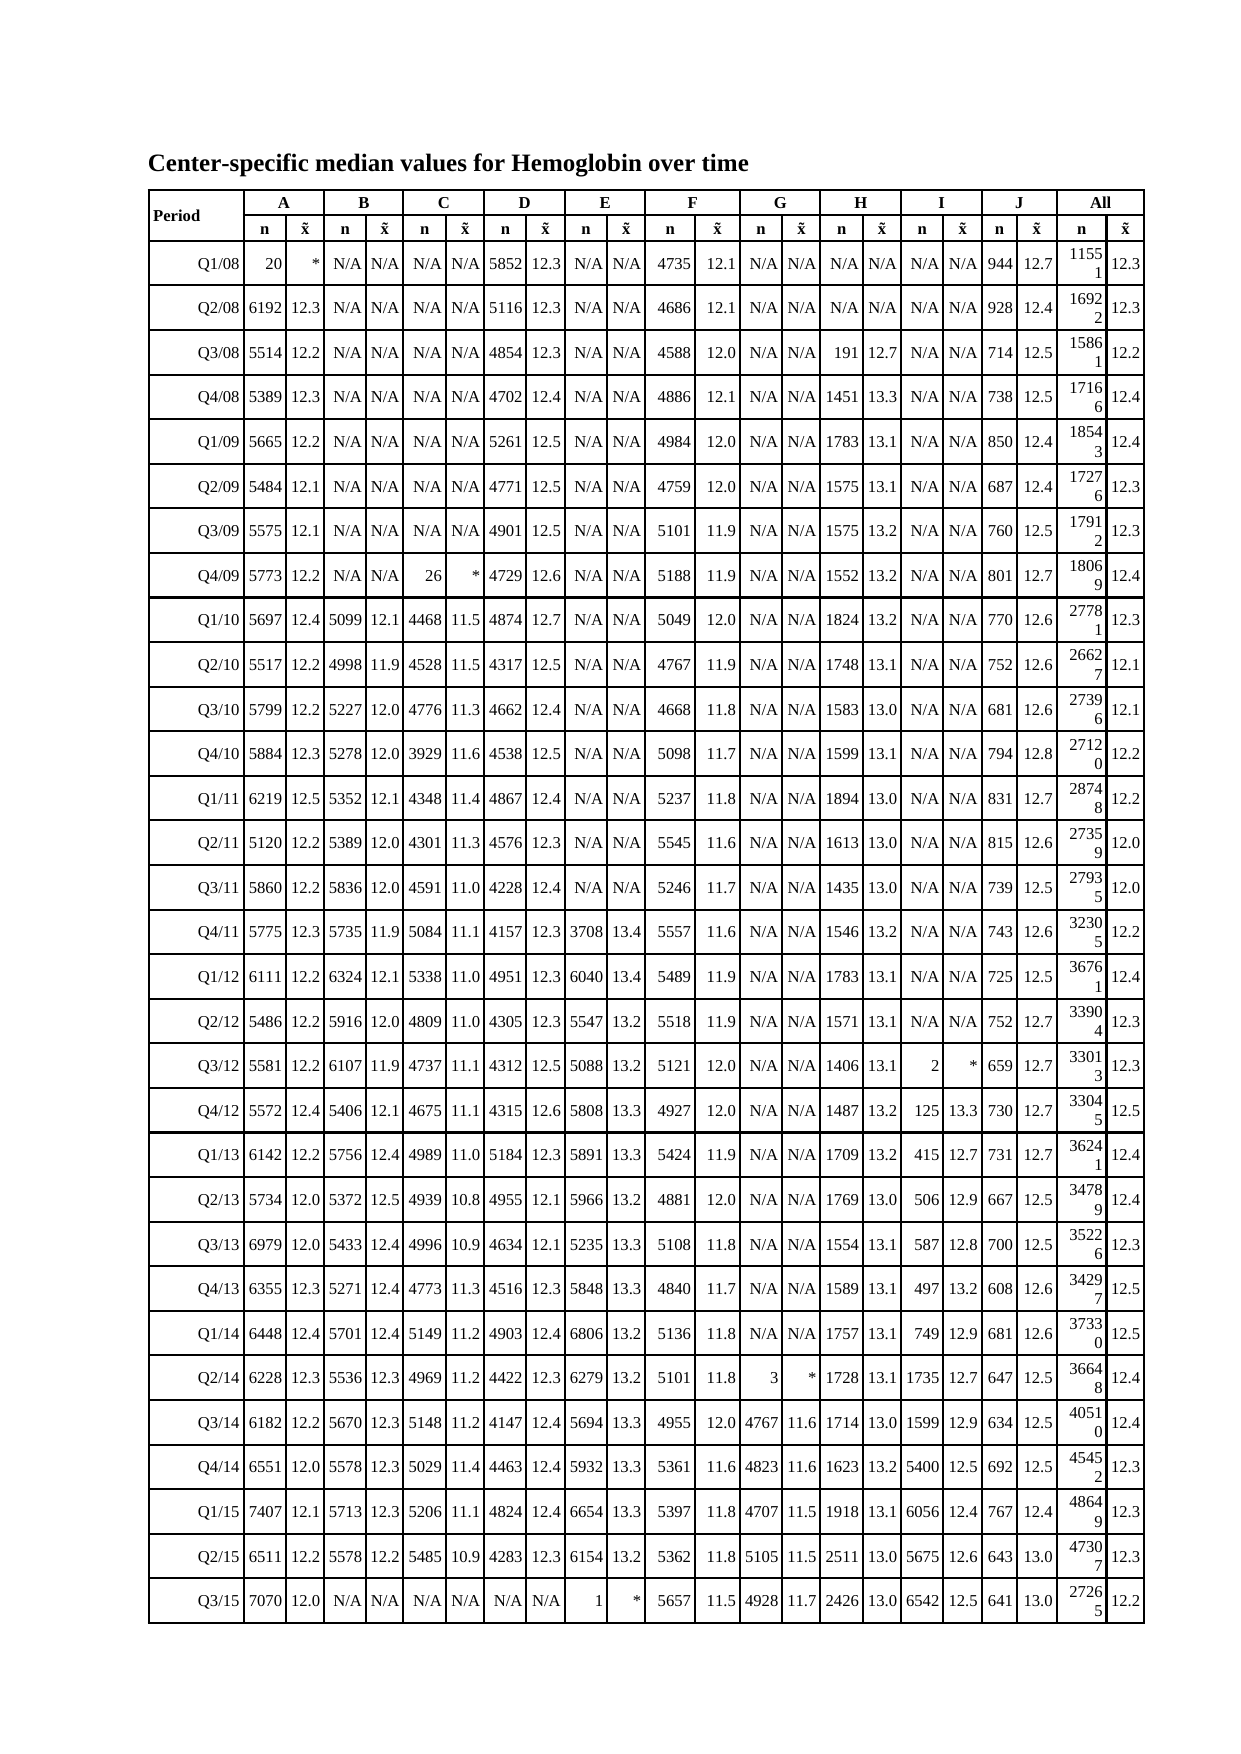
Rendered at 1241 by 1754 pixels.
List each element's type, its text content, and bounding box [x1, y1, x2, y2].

table_cell 13.3 [608, 1089, 644, 1131]
table_cell 850 [983, 420, 1016, 463]
table_cell 4528 [404, 643, 445, 686]
table_cell 13.0 [1018, 1535, 1056, 1577]
table_cell N/A [485, 1579, 525, 1622]
table_cell 12.5 [287, 777, 323, 819]
table_cell 1613 [821, 821, 862, 864]
table_cell N/A [944, 331, 981, 373]
table_cell 5400 [902, 1446, 942, 1488]
table_cell 4771 [485, 465, 525, 507]
table_cell N/A [741, 955, 781, 998]
table_cell N/A [608, 420, 644, 463]
table_cell 12.3 [527, 1000, 564, 1042]
table_cell 33013 [1058, 1044, 1105, 1087]
table_cell N/A [741, 911, 781, 953]
table_cell N/A [608, 376, 644, 418]
table_cell 4317 [485, 643, 525, 686]
table_cell 692 [983, 1446, 1016, 1488]
table_cell 5916 [325, 1000, 365, 1042]
table_cell 13.2 [608, 1356, 644, 1399]
table_cell 12.0 [696, 1044, 739, 1087]
table_cell N/A [783, 866, 819, 908]
table_cell N/A [367, 554, 402, 596]
table_cell N/A [902, 732, 942, 775]
table_cell N/A [741, 1178, 781, 1221]
table_cell 12.3 [527, 955, 564, 998]
table_cell * [447, 554, 483, 596]
table_cell 12.6 [1018, 688, 1056, 730]
table_cell 12.2 [1108, 1579, 1143, 1622]
table_cell 4634 [485, 1223, 525, 1265]
table_cell N/A [902, 509, 942, 552]
table_cell 4939 [404, 1178, 445, 1221]
table_cell 5484 [245, 465, 285, 507]
table_cell 12.3 [1108, 1000, 1143, 1042]
table_cell N/A [367, 420, 402, 463]
table_cell 681 [983, 688, 1016, 730]
table_cell N/A [741, 376, 781, 418]
table_cell 12.4 [1108, 1401, 1143, 1443]
table_cell 5049 [646, 599, 694, 641]
table_cell 12.5 [1108, 1267, 1143, 1310]
table_cell 13.2 [608, 1000, 644, 1042]
table_cell 12.5 [1018, 331, 1056, 373]
table_cell 13.1 [864, 1000, 900, 1042]
table_cell 27935 [1058, 866, 1105, 908]
table_cell 12.1 [287, 1490, 323, 1533]
table_cell 5352 [325, 777, 365, 819]
table_cell 4686 [646, 286, 694, 329]
table_cell N/A [608, 242, 644, 284]
table_cell 5489 [646, 955, 694, 998]
table_cell 1769 [821, 1178, 862, 1221]
table_cell 5581 [245, 1044, 285, 1087]
table_cell N/A [944, 420, 981, 463]
table_cell N/A [741, 1267, 781, 1310]
table_cell N/A [608, 465, 644, 507]
table_cell 13.2 [608, 1535, 644, 1577]
table_cell 12.0 [367, 732, 402, 775]
table_cell N/A [821, 286, 862, 329]
table_cell 12.4 [527, 1446, 564, 1488]
table_cell 643 [983, 1535, 1016, 1577]
table_cell 12.7 [1018, 1044, 1056, 1087]
table_cell 4989 [404, 1134, 445, 1176]
table_cell N/A [608, 866, 644, 908]
table_cell 5105 [741, 1535, 781, 1577]
table_header F [646, 191, 739, 214]
table_cell 667 [983, 1178, 1016, 1221]
table_cell 5848 [566, 1267, 606, 1310]
table_cell N/A [741, 1044, 781, 1087]
table_cell 752 [983, 1000, 1016, 1042]
table_cell 5084 [404, 911, 445, 953]
table_cell 12.8 [944, 1223, 981, 1265]
table_cell N/A [902, 420, 942, 463]
table_header C [404, 191, 483, 214]
table_cell 12.7 [1018, 242, 1056, 284]
table_cell N/A [566, 688, 606, 730]
table_cell n [821, 216, 862, 240]
table_cell 12.4 [527, 1312, 564, 1354]
table_cell N/A [944, 866, 981, 908]
table_cell N/A [902, 242, 942, 284]
table_cell 12.6 [527, 554, 564, 596]
table_cell 6448 [245, 1312, 285, 1354]
table_cell N/A [783, 777, 819, 819]
table_cell 13.2 [608, 1312, 644, 1354]
table_cell 739 [983, 866, 1016, 908]
table_cell 4874 [485, 599, 525, 641]
table_cell 4157 [485, 911, 525, 953]
table_cell 1728 [821, 1356, 862, 1399]
table_cell 12.3 [527, 1267, 564, 1310]
table_cell 13.1 [864, 1312, 900, 1354]
table_cell N/A [944, 821, 981, 864]
table_cell N/A [944, 465, 981, 507]
table_cell Q1/08 [150, 242, 243, 284]
table_cell 13.2 [944, 1267, 981, 1310]
table_cell 928 [983, 286, 1016, 329]
table_cell N/A [325, 420, 365, 463]
table_cell x̃ [1018, 216, 1056, 240]
table_cell N/A [944, 777, 981, 819]
table_cell 11.1 [447, 1044, 483, 1087]
table_cell 12.2 [287, 331, 323, 373]
table_cell 5486 [245, 1000, 285, 1042]
table_cell 12.7 [1018, 554, 1056, 596]
table_cell 5235 [566, 1223, 606, 1265]
table_cell N/A [741, 1000, 781, 1042]
table_cell 4422 [485, 1356, 525, 1399]
table_cell 647 [983, 1356, 1016, 1399]
table_cell 10.8 [447, 1178, 483, 1221]
table_cell N/A [741, 777, 781, 819]
table_cell 13.3 [608, 1267, 644, 1310]
table_cell N/A [944, 955, 981, 998]
table_cell 36241 [1058, 1134, 1105, 1176]
table_cell 944 [983, 242, 1016, 284]
table_cell 12.3 [367, 1490, 402, 1533]
table_cell 12.1 [287, 465, 323, 507]
table_cell 5227 [325, 688, 365, 730]
table_cell N/A [864, 242, 900, 284]
table_cell 11.4 [447, 777, 483, 819]
table_header All [1058, 191, 1143, 214]
table_cell 13.2 [864, 599, 900, 641]
table_cell 1918 [821, 1490, 862, 1533]
table_cell 12.5 [1018, 1446, 1056, 1488]
table_cell N/A [741, 1089, 781, 1131]
table_cell 12.4 [367, 1312, 402, 1354]
table_cell 18543 [1058, 420, 1105, 463]
table_cell Q3/11 [150, 866, 243, 908]
table_cell 1748 [821, 643, 862, 686]
table_cell 5518 [646, 1000, 694, 1042]
table_cell n [741, 216, 781, 240]
table_header B [325, 191, 402, 214]
table_cell 12.0 [1108, 866, 1143, 908]
table_cell 1589 [821, 1267, 862, 1310]
table_cell 12.2 [1108, 777, 1143, 819]
table_cell 12.3 [1108, 1446, 1143, 1488]
table_cell 12.5 [527, 643, 564, 686]
table_cell N/A [447, 286, 483, 329]
table_cell 13.1 [864, 1356, 900, 1399]
table_cell 12.2 [287, 554, 323, 596]
table_cell 12.4 [1108, 554, 1143, 596]
table_cell 13.3 [608, 1490, 644, 1533]
table_cell 12.4 [944, 1490, 981, 1533]
table_cell 5836 [325, 866, 365, 908]
table_cell N/A [325, 376, 365, 418]
table_cell 26627 [1058, 643, 1105, 686]
table_cell n [404, 216, 445, 240]
table_cell 11.3 [447, 688, 483, 730]
table_cell * [608, 1579, 644, 1622]
table_cell 12.0 [287, 1446, 323, 1488]
table_cell 4668 [646, 688, 694, 730]
table_cell 12.5 [1018, 1178, 1056, 1221]
table_cell Q4/11 [150, 911, 243, 953]
table_cell N/A [741, 509, 781, 552]
table_cell 11.5 [447, 643, 483, 686]
table_cell 5734 [245, 1178, 285, 1221]
table_cell 125 [902, 1089, 942, 1131]
table_cell 12.1 [1108, 688, 1143, 730]
table_cell 11.8 [696, 1356, 739, 1399]
table_cell 12.0 [696, 420, 739, 463]
table_cell 681 [983, 1312, 1016, 1354]
table_cell 6806 [566, 1312, 606, 1354]
table_cell 1757 [821, 1312, 862, 1354]
table_cell 12.3 [527, 1134, 564, 1176]
table_cell 5116 [485, 286, 525, 329]
table_cell 11.8 [696, 1490, 739, 1533]
table_cell 12.5 [527, 732, 564, 775]
table_cell 4767 [741, 1401, 781, 1443]
table_cell N/A [325, 286, 365, 329]
table_cell x̃ [944, 216, 981, 240]
table_cell 5808 [566, 1089, 606, 1131]
table_cell 13.1 [864, 1267, 900, 1310]
table_cell 12.0 [367, 821, 402, 864]
table_cell 12.5 [367, 1178, 402, 1221]
table_cell N/A [367, 242, 402, 284]
table_cell 27396 [1058, 688, 1105, 730]
table_cell 11.2 [447, 1312, 483, 1354]
table_cell Q1/13 [150, 1134, 243, 1176]
table_cell 12.4 [527, 1490, 564, 1533]
table_cell 4463 [485, 1446, 525, 1488]
table_cell 5694 [566, 1401, 606, 1443]
table_cell 13.1 [864, 1223, 900, 1265]
table_cell N/A [783, 509, 819, 552]
table_cell 47307 [1058, 1535, 1105, 1577]
table_cell N/A [783, 1089, 819, 1131]
table_cell 12.5 [1018, 866, 1056, 908]
table_cell 5361 [646, 1446, 694, 1488]
table_cell N/A [325, 331, 365, 373]
table_cell N/A [944, 1000, 981, 1042]
table_cell N/A [608, 599, 644, 641]
table_cell 12.9 [944, 1401, 981, 1443]
table_cell 13.3 [864, 376, 900, 418]
table_cell 12.6 [944, 1535, 981, 1577]
table_cell 11.8 [696, 1312, 739, 1354]
table_cell N/A [741, 688, 781, 730]
table_cell 1824 [821, 599, 862, 641]
table_cell 11.7 [696, 866, 739, 908]
table_cell 5184 [485, 1134, 525, 1176]
table_cell 12.9 [944, 1178, 981, 1221]
table_cell Q2/14 [150, 1356, 243, 1399]
table_cell N/A [325, 554, 365, 596]
table_cell 37330 [1058, 1312, 1105, 1354]
table_cell 12.4 [287, 1312, 323, 1354]
table_cell Q3/14 [150, 1401, 243, 1443]
table_cell 12.4 [527, 1401, 564, 1443]
table_cell N/A [741, 554, 781, 596]
table_cell 12.4 [367, 1267, 402, 1310]
table_cell 5088 [566, 1044, 606, 1087]
table_cell N/A [741, 242, 781, 284]
table_cell 12.6 [1018, 821, 1056, 864]
table_cell 6040 [566, 955, 606, 998]
table_cell 5966 [566, 1178, 606, 1221]
table_cell N/A [902, 821, 942, 864]
table_cell x̃ [527, 216, 564, 240]
table_cell 11.0 [447, 955, 483, 998]
table_cell 730 [983, 1089, 1016, 1131]
table_cell 4348 [404, 777, 445, 819]
table_cell Q2/13 [150, 1178, 243, 1221]
table_cell 5338 [404, 955, 445, 998]
table_cell 743 [983, 911, 1016, 953]
table_cell 11.9 [696, 554, 739, 596]
table_cell 33045 [1058, 1089, 1105, 1131]
table_cell N/A [741, 331, 781, 373]
table_cell 714 [983, 331, 1016, 373]
table_cell 4588 [646, 331, 694, 373]
table_cell 12.2 [287, 420, 323, 463]
table_cell 4228 [485, 866, 525, 908]
table_cell 12.7 [864, 331, 900, 373]
table_cell x̃ [447, 216, 483, 240]
table_cell N/A [902, 955, 942, 998]
table_cell 11.9 [367, 911, 402, 953]
table_cell 4301 [404, 821, 445, 864]
table_cell 4824 [485, 1490, 525, 1533]
table_cell 11.0 [447, 866, 483, 908]
table_cell N/A [608, 688, 644, 730]
table_cell x̃ [864, 216, 900, 240]
table_cell 6154 [566, 1535, 606, 1577]
table_cell 12.6 [1018, 643, 1056, 686]
table_cell N/A [566, 599, 606, 641]
table_cell 11.1 [447, 911, 483, 953]
table_cell 1575 [821, 465, 862, 507]
table_cell N/A [783, 1044, 819, 1087]
table_cell 749 [902, 1312, 942, 1354]
table_cell 13.2 [864, 509, 900, 552]
table_cell 4809 [404, 1000, 445, 1042]
table_cell 12.1 [527, 1223, 564, 1265]
table_cell N/A [902, 286, 942, 329]
table_cell 12.6 [1018, 911, 1056, 953]
table_cell 1554 [821, 1223, 862, 1265]
table_cell 12.3 [527, 911, 564, 953]
table_header G [741, 191, 819, 214]
table_header E [566, 191, 644, 214]
table_cell n [485, 216, 525, 240]
table_cell 27120 [1058, 732, 1105, 775]
table_cell N/A [367, 1579, 402, 1622]
table_cell 11.9 [367, 1044, 402, 1087]
table_cell 13.0 [864, 866, 900, 908]
table_cell 608 [983, 1267, 1016, 1310]
table_cell Q2/10 [150, 643, 243, 686]
table_cell N/A [404, 242, 445, 284]
table_cell 12.3 [287, 376, 323, 418]
table_cell 725 [983, 955, 1016, 998]
table_cell N/A [741, 465, 781, 507]
table_cell 12.3 [367, 1446, 402, 1488]
table_cell 12.2 [287, 821, 323, 864]
table_cell 12.1 [696, 286, 739, 329]
table_cell 7407 [245, 1490, 285, 1533]
table_cell 12.4 [1018, 465, 1056, 507]
table_cell 5675 [902, 1535, 942, 1577]
table_cell 5148 [404, 1401, 445, 1443]
table_cell 2426 [821, 1579, 862, 1622]
table_cell * [944, 1044, 981, 1087]
table_cell 17276 [1058, 465, 1105, 507]
table_cell Q1/10 [150, 599, 243, 641]
table_cell 12.4 [1108, 376, 1143, 418]
table_cell 34789 [1058, 1178, 1105, 1221]
table_cell 1406 [821, 1044, 862, 1087]
table_cell N/A [447, 376, 483, 418]
table_cell 6182 [245, 1401, 285, 1443]
table_cell 12.7 [944, 1356, 981, 1399]
table_cell 11.2 [447, 1356, 483, 1399]
table_cell n [245, 216, 285, 240]
table_cell 6279 [566, 1356, 606, 1399]
table_cell 12.4 [1108, 1356, 1143, 1399]
table_cell 634 [983, 1401, 1016, 1443]
table_cell 4886 [646, 376, 694, 418]
table_cell 5121 [646, 1044, 694, 1087]
table_cell 27265 [1058, 1579, 1105, 1622]
table_cell 12.4 [527, 866, 564, 908]
table_cell N/A [404, 420, 445, 463]
table_cell N/A [741, 599, 781, 641]
table_cell 5237 [646, 777, 694, 819]
table_cell N/A [566, 732, 606, 775]
table_cell 12.0 [696, 599, 739, 641]
table_cell x̃ [696, 216, 739, 240]
table_cell 738 [983, 376, 1016, 418]
table_cell 6511 [245, 1535, 285, 1577]
table_cell N/A [944, 599, 981, 641]
table_cell 12.3 [1108, 242, 1143, 284]
table_cell 12.3 [1108, 1223, 1143, 1265]
table_cell 5665 [245, 420, 285, 463]
table_cell 11.1 [447, 1089, 483, 1131]
table_cell 13.2 [864, 911, 900, 953]
table_cell N/A [404, 509, 445, 552]
table_cell N/A [367, 286, 402, 329]
table_cell 6654 [566, 1490, 606, 1533]
table_cell 12.6 [1018, 1312, 1056, 1354]
table_cell 12.3 [287, 911, 323, 953]
table_cell 659 [983, 1044, 1016, 1087]
table_cell 4998 [325, 643, 365, 686]
table_cell N/A [902, 599, 942, 641]
table_cell Q3/09 [150, 509, 243, 552]
table_cell 5572 [245, 1089, 285, 1131]
table_cell 5149 [404, 1312, 445, 1354]
table_cell n [325, 216, 365, 240]
table_cell N/A [608, 777, 644, 819]
table_cell N/A [741, 1223, 781, 1265]
table_cell 5389 [245, 376, 285, 418]
table_header Period [150, 191, 243, 240]
table_cell N/A [783, 1312, 819, 1354]
table_cell 17912 [1058, 509, 1105, 552]
table_cell 5775 [245, 911, 285, 953]
table_cell N/A [367, 331, 402, 373]
table_cell 4675 [404, 1089, 445, 1131]
table_cell 1583 [821, 688, 862, 730]
table_cell 1451 [821, 376, 862, 418]
table_cell N/A [944, 554, 981, 596]
table_cell 34297 [1058, 1267, 1105, 1310]
table_cell N/A [944, 509, 981, 552]
table_cell 12.5 [1018, 376, 1056, 418]
table_cell 4737 [404, 1044, 445, 1087]
table_cell 5670 [325, 1401, 365, 1443]
table_cell 13.2 [608, 1178, 644, 1221]
table_cell 5278 [325, 732, 365, 775]
table_cell 13.4 [608, 955, 644, 998]
table_cell N/A [902, 688, 942, 730]
table_cell 11.8 [696, 688, 739, 730]
table_cell 6551 [245, 1446, 285, 1488]
table_cell 11.6 [783, 1446, 819, 1488]
table_cell 11.7 [696, 1267, 739, 1310]
table_cell 13.2 [864, 554, 900, 596]
table_cell 12.5 [1018, 955, 1056, 998]
table_cell N/A [447, 420, 483, 463]
table_cell 11.7 [696, 732, 739, 775]
table_cell 5120 [245, 821, 285, 864]
table_cell n [983, 216, 1016, 240]
table_cell N/A [783, 1000, 819, 1042]
table_cell 12.2 [287, 1044, 323, 1087]
table_cell 13.0 [864, 821, 900, 864]
table_cell N/A [864, 286, 900, 329]
table_cell 5735 [325, 911, 365, 953]
table_cell 752 [983, 643, 1016, 686]
table_cell N/A [404, 286, 445, 329]
table_cell 36761 [1058, 955, 1105, 998]
table_cell 4662 [485, 688, 525, 730]
table_cell 5485 [404, 1535, 445, 1577]
table_cell 1546 [821, 911, 862, 953]
table_cell 6324 [325, 955, 365, 998]
table_cell 831 [983, 777, 1016, 819]
table_cell 13.2 [864, 1089, 900, 1131]
table_cell 12.3 [1108, 599, 1143, 641]
table_cell 5799 [245, 688, 285, 730]
table_cell 4735 [646, 242, 694, 284]
table_header J [983, 191, 1056, 214]
table_cell 4955 [646, 1401, 694, 1443]
table_cell 4305 [485, 1000, 525, 1042]
table_cell Q4/08 [150, 376, 243, 418]
table_cell 11.5 [783, 1535, 819, 1577]
table_cell N/A [783, 643, 819, 686]
table_cell N/A [783, 1178, 819, 1221]
table_cell N/A [367, 376, 402, 418]
table_cell 12.4 [1018, 286, 1056, 329]
table_cell 1599 [902, 1401, 942, 1443]
table_cell 11.3 [447, 821, 483, 864]
table_cell n [902, 216, 942, 240]
table_cell 11.9 [696, 1134, 739, 1176]
table_cell 12.7 [1018, 1089, 1056, 1131]
table_cell N/A [566, 777, 606, 819]
table_cell 12.2 [287, 1134, 323, 1176]
table_cell N/A [783, 420, 819, 463]
table_cell 1783 [821, 420, 862, 463]
table_cell N/A [447, 509, 483, 552]
table_cell 5261 [485, 420, 525, 463]
table_cell 1575 [821, 509, 862, 552]
table_cell N/A [404, 376, 445, 418]
table_cell 4867 [485, 777, 525, 819]
table_cell N/A [566, 554, 606, 596]
table_cell 12.4 [1108, 420, 1143, 463]
table_cell Q2/08 [150, 286, 243, 329]
table_cell N/A [608, 509, 644, 552]
table_cell 11.9 [696, 509, 739, 552]
table_cell N/A [902, 911, 942, 953]
table_cell 4516 [485, 1267, 525, 1310]
table_cell 5713 [325, 1490, 365, 1533]
table_cell 4707 [741, 1490, 781, 1533]
table_cell 11.6 [783, 1401, 819, 1443]
table_cell 27781 [1058, 599, 1105, 641]
table_cell 3929 [404, 732, 445, 775]
table_cell Q3/12 [150, 1044, 243, 1087]
table_cell 1735 [902, 1356, 942, 1399]
table_cell 5547 [566, 1000, 606, 1042]
table_cell 4729 [485, 554, 525, 596]
table_cell 45452 [1058, 1446, 1105, 1488]
table_cell 5372 [325, 1178, 365, 1221]
table_cell 12.3 [527, 286, 564, 329]
table_cell n [646, 216, 694, 240]
table_cell 4767 [646, 643, 694, 686]
table_cell 13.1 [864, 420, 900, 463]
table_cell 12.1 [367, 777, 402, 819]
table_cell 12.3 [287, 286, 323, 329]
table_cell Q2/12 [150, 1000, 243, 1042]
table_cell N/A [944, 732, 981, 775]
table_cell 5557 [646, 911, 694, 953]
table_cell 4984 [646, 420, 694, 463]
table_cell N/A [783, 821, 819, 864]
table_cell 12.0 [367, 866, 402, 908]
table_cell 5697 [245, 599, 285, 641]
table_cell 4576 [485, 821, 525, 864]
table_cell N/A [783, 688, 819, 730]
table_cell 5271 [325, 1267, 365, 1310]
table_cell 1435 [821, 866, 862, 908]
table_cell 12.2 [1108, 911, 1143, 953]
table_header D [485, 191, 564, 214]
table_cell 13.4 [608, 911, 644, 953]
table_cell 4468 [404, 599, 445, 641]
table_cell 2511 [821, 1535, 862, 1577]
table_cell x̃ [1108, 216, 1143, 240]
table_cell N/A [404, 465, 445, 507]
table_cell 13.0 [864, 1401, 900, 1443]
table_cell 11.5 [696, 1579, 739, 1622]
table_cell 794 [983, 732, 1016, 775]
table_cell 12.3 [1108, 1535, 1143, 1577]
table_cell 12.0 [696, 1089, 739, 1131]
table_cell 12.0 [287, 1579, 323, 1622]
table_cell Q2/15 [150, 1535, 243, 1577]
table_cell 5517 [245, 643, 285, 686]
table_cell 12.7 [527, 599, 564, 641]
table_cell N/A [447, 242, 483, 284]
table_cell 12.7 [1018, 1134, 1056, 1176]
table_cell Q4/13 [150, 1267, 243, 1310]
table_cell Q2/11 [150, 821, 243, 864]
table_cell 1894 [821, 777, 862, 819]
table_cell 35226 [1058, 1223, 1105, 1265]
table_cell Q3/10 [150, 688, 243, 730]
table_cell N/A [566, 509, 606, 552]
table_cell 1783 [821, 955, 862, 998]
table_cell 3708 [566, 911, 606, 953]
table_cell 5406 [325, 1089, 365, 1131]
table_cell N/A [902, 866, 942, 908]
table_cell 13.3 [608, 1134, 644, 1176]
table_cell 12.1 [287, 509, 323, 552]
table_cell N/A [741, 420, 781, 463]
table_cell 767 [983, 1490, 1016, 1533]
table_cell 12.2 [287, 1535, 323, 1577]
table_cell N/A [902, 331, 942, 373]
table_cell N/A [783, 242, 819, 284]
table_cell 12.3 [527, 821, 564, 864]
table_cell 12.0 [1108, 821, 1143, 864]
table_cell n [566, 216, 606, 240]
table_cell 13.1 [864, 465, 900, 507]
table_cell 12.1 [1108, 643, 1143, 686]
table_cell 5514 [245, 331, 285, 373]
table_cell 12.5 [1108, 1089, 1143, 1131]
table_cell N/A [902, 1000, 942, 1042]
table_cell 760 [983, 509, 1016, 552]
table_cell Q1/12 [150, 955, 243, 998]
table_cell * [287, 242, 323, 284]
table_cell Q2/09 [150, 465, 243, 507]
table_cell 5362 [646, 1535, 694, 1577]
table_cell N/A [902, 554, 942, 596]
table_cell 13.3 [608, 1401, 644, 1443]
table_cell N/A [783, 376, 819, 418]
table_cell 12.3 [1108, 509, 1143, 552]
table_cell N/A [325, 509, 365, 552]
text Center-specific median values for Hemoglobin over time [148, 148, 1093, 176]
table_cell 731 [983, 1134, 1016, 1176]
table_cell 13.0 [864, 777, 900, 819]
table_cell 36648 [1058, 1356, 1105, 1399]
table_cell 5206 [404, 1490, 445, 1533]
table_cell N/A [741, 732, 781, 775]
table_cell N/A [741, 1134, 781, 1176]
table_cell N/A [783, 1223, 819, 1265]
table_cell 33904 [1058, 1000, 1105, 1042]
table_cell Q4/10 [150, 732, 243, 775]
table_cell 12.0 [696, 465, 739, 507]
table_cell 6111 [245, 955, 285, 998]
table_cell 4951 [485, 955, 525, 998]
table_cell N/A [325, 465, 365, 507]
table_cell 32305 [1058, 911, 1105, 953]
table_cell 10.9 [447, 1223, 483, 1265]
table_cell 11.3 [447, 1267, 483, 1310]
table_cell 587 [902, 1223, 942, 1265]
table_cell 2 [902, 1044, 942, 1087]
table_cell 6056 [902, 1490, 942, 1533]
table_cell 12.5 [1018, 509, 1056, 552]
table_cell Q3/13 [150, 1223, 243, 1265]
table_cell 4591 [404, 866, 445, 908]
table_cell 11.9 [696, 955, 739, 998]
table_cell 5756 [325, 1134, 365, 1176]
table_cell 497 [902, 1267, 942, 1310]
table_cell N/A [902, 376, 942, 418]
table_cell 13.0 [864, 1178, 900, 1221]
table_cell 12.0 [287, 1223, 323, 1265]
table_cell 4538 [485, 732, 525, 775]
table_cell 13.1 [864, 643, 900, 686]
table_cell 6192 [245, 286, 285, 329]
table_cell 12.6 [1018, 599, 1056, 641]
table_cell 12.1 [527, 1178, 564, 1221]
table_cell 12.5 [527, 509, 564, 552]
table_cell 12.4 [527, 376, 564, 418]
table_cell 12.2 [1108, 331, 1143, 373]
table_cell 13.2 [864, 1134, 900, 1176]
table_cell 12.3 [1108, 465, 1143, 507]
table_cell 5657 [646, 1579, 694, 1622]
table_cell 6355 [245, 1267, 285, 1310]
table_cell 11.9 [696, 643, 739, 686]
table_cell N/A [447, 465, 483, 507]
table_cell N/A [325, 1579, 365, 1622]
table_cell 12.9 [944, 1312, 981, 1354]
table_cell N/A [741, 643, 781, 686]
table_cell N/A [608, 286, 644, 329]
table_cell 28748 [1058, 777, 1105, 819]
table_cell 12.3 [527, 1356, 564, 1399]
table_cell N/A [944, 688, 981, 730]
table_cell 12.2 [1108, 732, 1143, 775]
table_cell 12.1 [367, 1089, 402, 1131]
table_cell 12.4 [1018, 420, 1056, 463]
table_cell Q4/14 [150, 1446, 243, 1488]
table_cell 4312 [485, 1044, 525, 1087]
table_cell 12.4 [527, 688, 564, 730]
table_cell 11.7 [783, 1579, 819, 1622]
table_cell 4928 [741, 1579, 781, 1622]
table_cell 4823 [741, 1446, 781, 1488]
table_cell 13.1 [864, 1490, 900, 1533]
table_cell N/A [741, 821, 781, 864]
table_cell 5578 [325, 1535, 365, 1577]
table_cell 5578 [325, 1446, 365, 1488]
table_cell 11.9 [696, 1000, 739, 1042]
table_cell Q1/09 [150, 420, 243, 463]
table_cell 12.5 [527, 420, 564, 463]
table_cell N/A [566, 420, 606, 463]
table_cell N/A [944, 242, 981, 284]
table_cell N/A [902, 777, 942, 819]
table_cell * [783, 1356, 819, 1399]
table_cell 1623 [821, 1446, 862, 1488]
table_cell 1 [566, 1579, 606, 1622]
table_cell 4702 [485, 376, 525, 418]
table_cell N/A [944, 286, 981, 329]
table_cell 12.8 [1018, 732, 1056, 775]
table_cell 20 [245, 242, 285, 284]
table_cell N/A [447, 331, 483, 373]
table_cell 11.1 [447, 1490, 483, 1533]
table_cell 12.3 [367, 1356, 402, 1399]
table_cell N/A [566, 376, 606, 418]
table_cell 5136 [646, 1312, 694, 1354]
table_cell 11.9 [367, 643, 402, 686]
table_cell 18069 [1058, 554, 1105, 596]
table_cell Q3/08 [150, 331, 243, 373]
table_cell 4969 [404, 1356, 445, 1399]
table_cell 11.8 [696, 777, 739, 819]
table_cell 12.6 [1018, 1267, 1056, 1310]
table_cell 687 [983, 465, 1016, 507]
table_cell 12.0 [696, 1178, 739, 1221]
table_cell 12.5 [1018, 1401, 1056, 1443]
table_cell n [1058, 216, 1105, 240]
table_cell 12.3 [287, 732, 323, 775]
table_cell 12.3 [527, 1535, 564, 1577]
table_cell 12.5 [1018, 1223, 1056, 1265]
table_cell N/A [741, 286, 781, 329]
table_cell x̃ [287, 216, 323, 240]
table_cell N/A [367, 465, 402, 507]
table_cell 13.0 [1018, 1579, 1056, 1622]
table_cell N/A [783, 554, 819, 596]
table_cell 11.5 [447, 599, 483, 641]
table_cell 4881 [646, 1178, 694, 1221]
table_cell 48649 [1058, 1490, 1105, 1533]
table_cell 12.1 [367, 599, 402, 641]
table_cell 4315 [485, 1089, 525, 1131]
table_cell 700 [983, 1223, 1016, 1265]
table_cell 11.6 [696, 821, 739, 864]
table_cell N/A [566, 465, 606, 507]
table_cell 6219 [245, 777, 285, 819]
table_cell N/A [566, 643, 606, 686]
table_cell N/A [404, 331, 445, 373]
table_cell 815 [983, 821, 1016, 864]
table_cell 12.3 [527, 242, 564, 284]
table_cell 11.8 [696, 1223, 739, 1265]
table_cell N/A [325, 242, 365, 284]
table_cell 12.4 [367, 1223, 402, 1265]
table_cell 12.3 [1108, 1044, 1143, 1087]
table_cell N/A [783, 955, 819, 998]
table_cell 6142 [245, 1134, 285, 1176]
table_cell 13.3 [608, 1446, 644, 1488]
table_cell 12.2 [287, 1000, 323, 1042]
table_cell N/A [741, 866, 781, 908]
table_cell 6979 [245, 1223, 285, 1265]
table_cell 12.5 [1108, 1312, 1143, 1354]
table_cell 13.3 [944, 1089, 981, 1131]
table_cell 11.0 [447, 1134, 483, 1176]
table_cell 4147 [485, 1401, 525, 1443]
table_cell 12.0 [287, 1178, 323, 1221]
table_cell 770 [983, 599, 1016, 641]
table_cell 4840 [646, 1267, 694, 1310]
table_cell 4955 [485, 1178, 525, 1221]
table_cell 16922 [1058, 286, 1105, 329]
table_cell 5188 [646, 554, 694, 596]
table_cell N/A [608, 643, 644, 686]
table_cell 13.0 [864, 688, 900, 730]
table_cell 12.0 [367, 688, 402, 730]
table_cell 5433 [325, 1223, 365, 1265]
table_cell 5884 [245, 732, 285, 775]
table_cell 4903 [485, 1312, 525, 1354]
table_cell N/A [566, 331, 606, 373]
table_cell 12.1 [367, 955, 402, 998]
table_cell N/A [527, 1579, 564, 1622]
table_cell 6542 [902, 1579, 942, 1622]
table_cell N/A [783, 1134, 819, 1176]
table_cell 12.3 [1108, 286, 1143, 329]
table_cell 27359 [1058, 821, 1105, 864]
table_cell 641 [983, 1579, 1016, 1622]
table_cell 1571 [821, 1000, 862, 1042]
table_cell 12.3 [287, 1267, 323, 1310]
table_cell 7070 [245, 1579, 285, 1622]
table_cell 12.5 [527, 465, 564, 507]
table_cell 5029 [404, 1446, 445, 1488]
table_cell 1552 [821, 554, 862, 596]
table_cell x̃ [608, 216, 644, 240]
table_cell N/A [783, 1267, 819, 1310]
table_cell 12.4 [287, 599, 323, 641]
table_cell 5108 [646, 1223, 694, 1265]
table_cell 17166 [1058, 376, 1105, 418]
table_cell 12.3 [527, 331, 564, 373]
table_cell 5860 [245, 866, 285, 908]
table_cell 4759 [646, 465, 694, 507]
table_cell x̃ [367, 216, 402, 240]
table_cell 801 [983, 554, 1016, 596]
table_cell 12.7 [944, 1134, 981, 1176]
table_cell 15861 [1058, 331, 1105, 373]
table_cell 12.0 [696, 331, 739, 373]
table_cell 11.0 [447, 1000, 483, 1042]
table_cell N/A [608, 554, 644, 596]
table_cell Q4/12 [150, 1089, 243, 1131]
table_cell N/A [447, 1579, 483, 1622]
table_cell N/A [783, 599, 819, 641]
table_cell Q4/09 [150, 554, 243, 596]
table_cell N/A [783, 331, 819, 373]
table_header I [902, 191, 981, 214]
table_cell 12.7 [1018, 777, 1056, 819]
table_cell 11.6 [696, 911, 739, 953]
table_cell 12.5 [1018, 1356, 1056, 1399]
table_cell 191 [821, 331, 862, 373]
table_cell 12.4 [1108, 1134, 1143, 1176]
table_cell 12.6 [527, 1089, 564, 1131]
table_cell 12.7 [1018, 1000, 1056, 1042]
table_cell 6107 [325, 1044, 365, 1087]
table_cell 12.4 [527, 777, 564, 819]
table_cell N/A [783, 286, 819, 329]
table_cell 4283 [485, 1535, 525, 1577]
table_cell 5536 [325, 1356, 365, 1399]
table_cell 12.4 [367, 1134, 402, 1176]
table_cell N/A [944, 376, 981, 418]
table_cell N/A [566, 286, 606, 329]
table_cell x̃ [783, 216, 819, 240]
table_cell 12.3 [287, 1356, 323, 1399]
table_cell 12.0 [367, 1000, 402, 1042]
table_cell 11.4 [447, 1446, 483, 1488]
table_cell 12.5 [527, 1044, 564, 1087]
table_cell N/A [944, 911, 981, 953]
table_cell 12.2 [287, 866, 323, 908]
table_cell 3 [741, 1356, 781, 1399]
table_cell 10.9 [447, 1535, 483, 1577]
table_cell 11.8 [696, 1535, 739, 1577]
table_cell 12.4 [1108, 955, 1143, 998]
table_cell 5098 [646, 732, 694, 775]
table_cell 26 [404, 554, 445, 596]
table_cell N/A [404, 1579, 445, 1622]
table_cell 12.3 [1108, 1490, 1143, 1533]
table_cell 12.2 [287, 1401, 323, 1443]
table_cell Q1/15 [150, 1490, 243, 1533]
table_cell 12.3 [367, 1401, 402, 1443]
table_cell 12.0 [696, 1401, 739, 1443]
table_cell 12.5 [944, 1446, 981, 1488]
table_cell 12.5 [944, 1579, 981, 1622]
table_cell 5246 [646, 866, 694, 908]
table_header A [245, 191, 323, 214]
table_cell N/A [783, 465, 819, 507]
table_cell N/A [608, 821, 644, 864]
table_cell 1599 [821, 732, 862, 775]
table_cell 4776 [404, 688, 445, 730]
table_cell Q1/11 [150, 777, 243, 819]
table_cell 4854 [485, 331, 525, 373]
table_cell N/A [566, 242, 606, 284]
table_cell N/A [741, 1312, 781, 1354]
table_cell 12.4 [1018, 1490, 1056, 1533]
table_cell N/A [566, 821, 606, 864]
table_cell 11.5 [783, 1490, 819, 1533]
table_cell 13.0 [864, 1535, 900, 1577]
table_cell 12.2 [287, 955, 323, 998]
table_cell 4996 [404, 1223, 445, 1265]
table_cell N/A [566, 866, 606, 908]
table_cell 5101 [646, 509, 694, 552]
table_cell 5891 [566, 1134, 606, 1176]
table_cell 1709 [821, 1134, 862, 1176]
table_cell 5932 [566, 1446, 606, 1488]
table_cell 13.3 [608, 1223, 644, 1265]
table_cell N/A [902, 465, 942, 507]
table_cell 5575 [245, 509, 285, 552]
table_cell 415 [902, 1134, 942, 1176]
table_cell Q1/14 [150, 1312, 243, 1354]
table_cell 13.0 [864, 1579, 900, 1622]
table_cell 5101 [646, 1356, 694, 1399]
table_cell N/A [608, 331, 644, 373]
table_cell 12.1 [696, 376, 739, 418]
table_cell 11.2 [447, 1401, 483, 1443]
table_cell 12.4 [1108, 1178, 1143, 1221]
table_cell N/A [783, 732, 819, 775]
table_cell 13.1 [864, 732, 900, 775]
table_cell 1487 [821, 1089, 862, 1131]
table_cell 4773 [404, 1267, 445, 1310]
table_cell 11.6 [696, 1446, 739, 1488]
table_cell 12.1 [696, 242, 739, 284]
table_cell 11551 [1058, 242, 1105, 284]
table_cell N/A [367, 509, 402, 552]
table_cell N/A [821, 242, 862, 284]
table_cell 5424 [646, 1134, 694, 1176]
table_cell 40510 [1058, 1401, 1105, 1443]
table_cell 5099 [325, 599, 365, 641]
table_cell 5773 [245, 554, 285, 596]
table_cell 13.1 [864, 955, 900, 998]
table_cell 5397 [646, 1490, 694, 1533]
table_cell 4927 [646, 1089, 694, 1131]
table_cell 4901 [485, 509, 525, 552]
table_cell 12.4 [287, 1089, 323, 1131]
table_cell 506 [902, 1178, 942, 1221]
table_cell 5701 [325, 1312, 365, 1354]
table_cell N/A [783, 911, 819, 953]
table_cell 12.2 [287, 643, 323, 686]
table_cell 13.2 [608, 1044, 644, 1087]
table_cell 12.2 [287, 688, 323, 730]
table_cell N/A [902, 643, 942, 686]
table_cell 6228 [245, 1356, 285, 1399]
table_header H [821, 191, 900, 214]
table_cell 13.1 [864, 1044, 900, 1087]
table_cell 1714 [821, 1401, 862, 1443]
table_cell 5852 [485, 242, 525, 284]
table_cell 12.2 [367, 1535, 402, 1577]
table_cell N/A [944, 643, 981, 686]
table_cell 5545 [646, 821, 694, 864]
table_cell 5389 [325, 821, 365, 864]
table_cell N/A [608, 732, 644, 775]
table_cell 13.2 [864, 1446, 900, 1488]
table_cell 11.6 [447, 732, 483, 775]
table_cell Q3/15 [150, 1579, 243, 1622]
